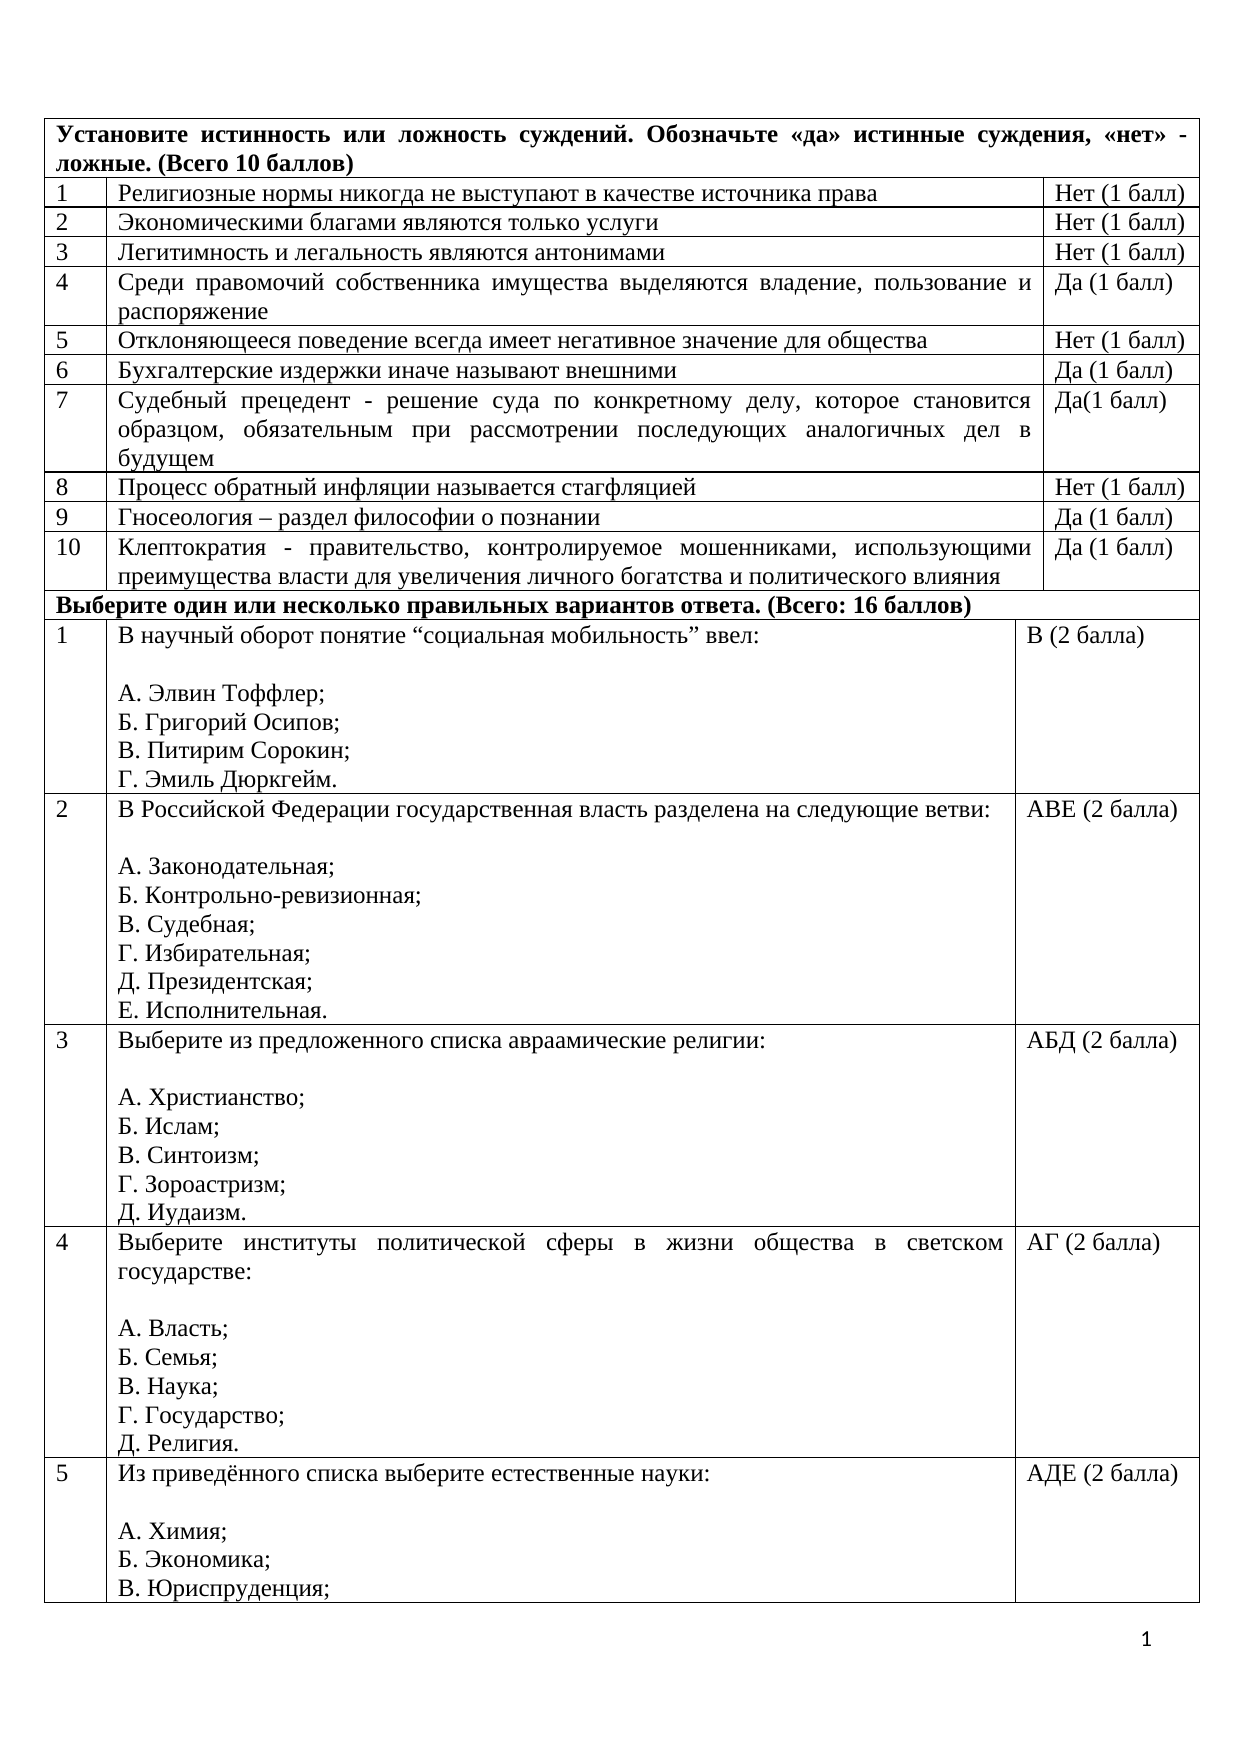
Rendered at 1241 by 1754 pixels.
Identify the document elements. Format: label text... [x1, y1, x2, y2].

table_cell Да (1 балл) [1044, 355, 1199, 384]
table_cell Нет (1 балл) [1044, 178, 1199, 206]
table_header Установите истинность или ложность суждений. Обозначьте «да» истинные суждения, «нет» - ложные. (Всего 10 баллов) [45, 119, 1199, 177]
table_cell Процесс обратный инфляции называется стагфляцией [107, 473, 1043, 501]
table_cell В Российской Федерации государственная власть разделена на следующие ветви: А. Законодательная; Б. Контрольно-ревизионная; В. Судебная; Г. Избирательная; Д. Президентская; Е. Исполнительная. [107, 794, 1015, 1024]
table_cell Легитимность и легальность являются антонимами [107, 237, 1043, 266]
table_cell 8 [45, 473, 106, 501]
table_cell АДЕ (2 балла) [1016, 1458, 1199, 1602]
table_cell Да (1 балл) [1044, 502, 1199, 531]
table_cell 4 [45, 267, 106, 324]
table_cell 3 [45, 237, 106, 266]
table_cell Клептократия - правительство, контролируемое мошенниками, использующими преимущества власти для увеличения личного богатства и политического влияния [107, 532, 1043, 589]
table_cell АБД (2 балла) [1016, 1025, 1199, 1226]
table_cell 1 [45, 178, 106, 206]
table_cell В (2 балла) [1016, 620, 1199, 793]
table_cell Бухгалтерские издержки иначе называют внешними [107, 355, 1043, 384]
table_cell АВЕ (2 балла) [1016, 794, 1199, 1024]
table_cell Гносеология – раздел философии о познании [107, 502, 1043, 531]
table_cell Да (1 балл) [1044, 267, 1199, 324]
table_cell 9 [45, 502, 106, 531]
table_cell 7 [45, 385, 106, 471]
table_cell Экономическими благами являются только услуги [107, 208, 1043, 236]
table_cell 5 [45, 326, 106, 354]
table_cell Да (1 балл) [1044, 532, 1199, 589]
table_cell 2 [45, 208, 106, 236]
table_cell Отклоняющееся поведение всегда имеет негативное значение для общества [107, 326, 1043, 354]
table_cell 2 [45, 794, 106, 1024]
table_cell 6 [45, 355, 106, 384]
table_cell Нет (1 балл) [1044, 208, 1199, 236]
table_cell Религиозные нормы никогда не выступают в качестве источника права [107, 178, 1043, 206]
table_cell В научный оборот понятие “социальная мобильность” ввел: А. Элвин Тоффлер; Б. Григорий Осипов; В. Питирим Сорокин; Г. Эмиль Дюркгейм. [107, 620, 1015, 793]
table_cell АГ (2 балла) [1016, 1227, 1199, 1457]
table_cell 10 [45, 532, 106, 589]
table_cell Выберите институты политической сферы в жизни общества в светском государстве: А. Власть; Б. Семья; В. Наука; Г. Государство; Д. Религия. [107, 1227, 1015, 1457]
table_cell 3 [45, 1025, 106, 1226]
table_cell 5 [45, 1458, 106, 1602]
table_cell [107, 1458, 1015, 1602]
table_cell Нет (1 балл) [1044, 326, 1199, 354]
table_cell Нет (1 балл) [1044, 473, 1199, 501]
table_cell Судебный прецедент - решение суда по конкретному делу, которое становится образцом, обязательным при рассмотрении последующих аналогичных дел в будущем [107, 385, 1043, 471]
table_cell Выберите из предложенного списка авраамические религии: А. Христианство; Б. Ислам; В. Синтоизм; Г. Зороастризм; Д. Иудаизм. [107, 1025, 1015, 1226]
table_cell Выберите один или несколько правильных вариантов ответа. (Всего: 16 баллов) [45, 591, 1199, 619]
table_cell Да(1 балл) [1044, 385, 1199, 471]
table_cell Среди правомочий собственника имущества выделяются владение, пользование и распоряжение [107, 267, 1043, 324]
table_cell 4 [45, 1227, 106, 1457]
table_cell Нет (1 балл) [1044, 237, 1199, 266]
table_cell 1 [45, 620, 106, 793]
